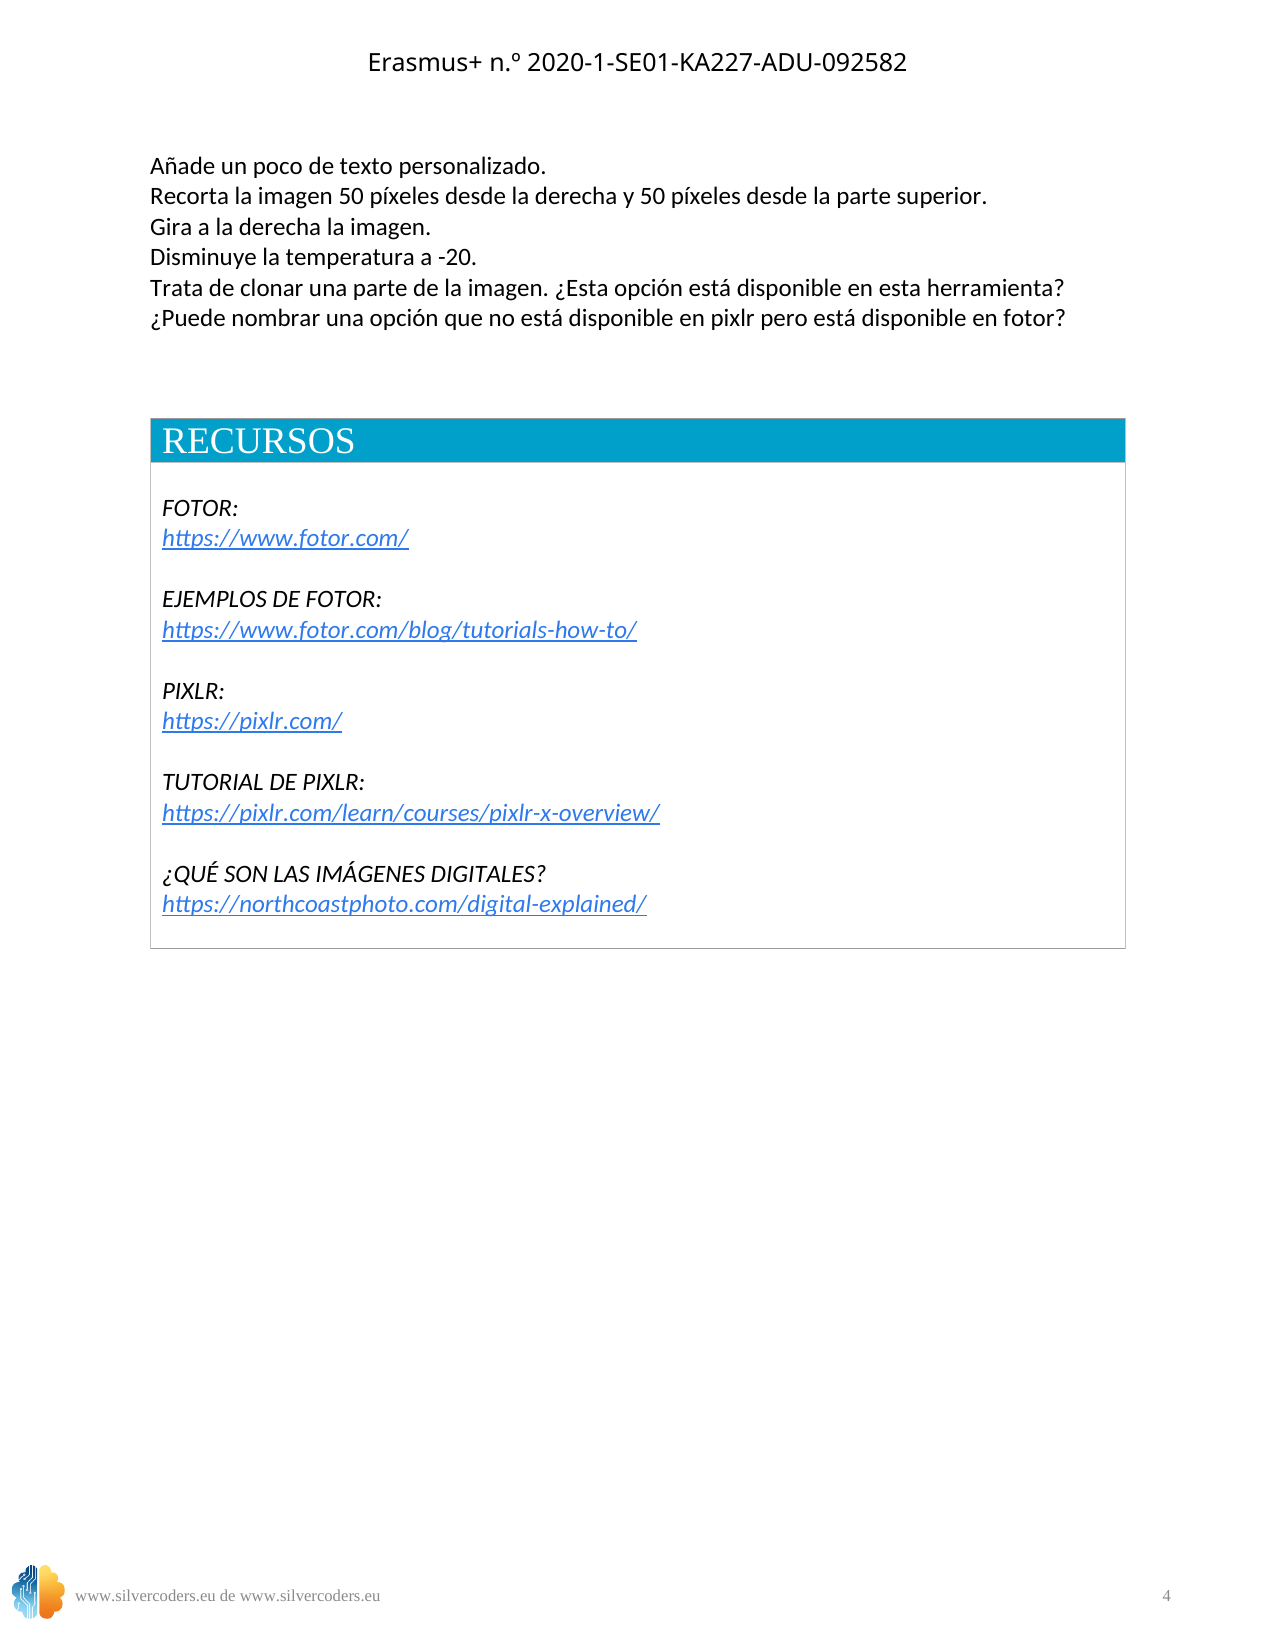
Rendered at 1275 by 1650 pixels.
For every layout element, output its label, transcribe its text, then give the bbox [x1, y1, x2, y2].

table_header RECURSOS [151, 419, 1125, 462]
text Gira a la derecha la imagen. [150, 211, 1125, 242]
text Disminuye la temperatura a -20. [150, 242, 1125, 272]
text Añade un poco de texto personalizado. [150, 150, 1125, 181]
picture [11, 1565, 65, 1619]
text Trata de clonar una parte de la imagen. ¿Esta opción está disponible en esta herramienta? ¿Puede nombrar una opción que no está disponible en pixlr pero está disponible en fotor? [150, 272, 1125, 333]
text Recorta la imagen 50 píxeles desde la derecha y 50 píxeles desde la parte superior. [150, 181, 1125, 211]
table_cell FOTOR: https://www.fotor.com/ EJEMPLOS DE FOTOR: https://www.fotor.com/blog/tutorials-how-to/ PIXLR: https://pixlr.com/ TUTORIAL DE PIXLR: https://pixlr.com/learn/courses/pixlr-x-overview/ ¿QUÉ SON LAS IMÁGENES DIGITALES? https://northcoastphoto.com/digital-explained/ [151, 463, 1125, 948]
